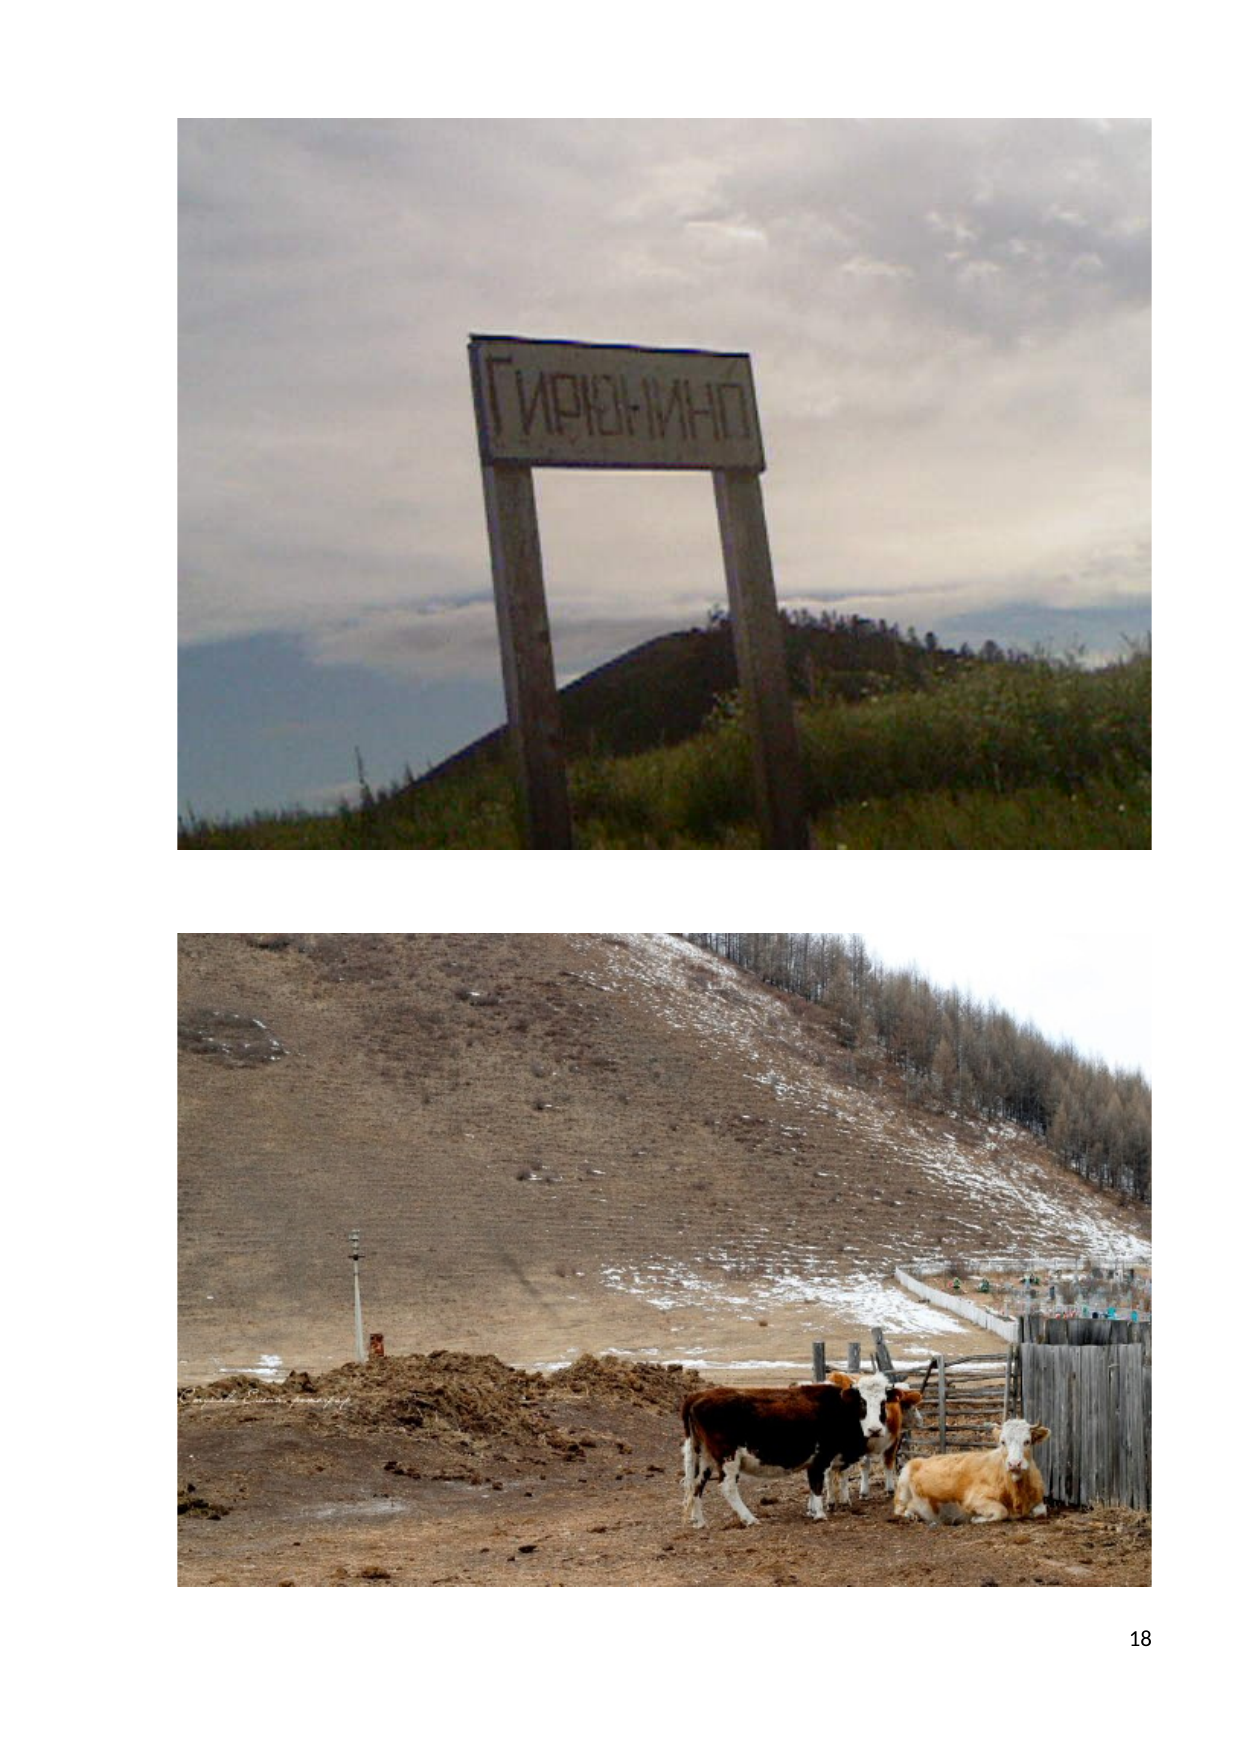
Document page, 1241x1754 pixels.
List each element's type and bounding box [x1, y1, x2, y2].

picture [177, 933, 1152, 1587]
picture [177, 118, 1152, 850]
